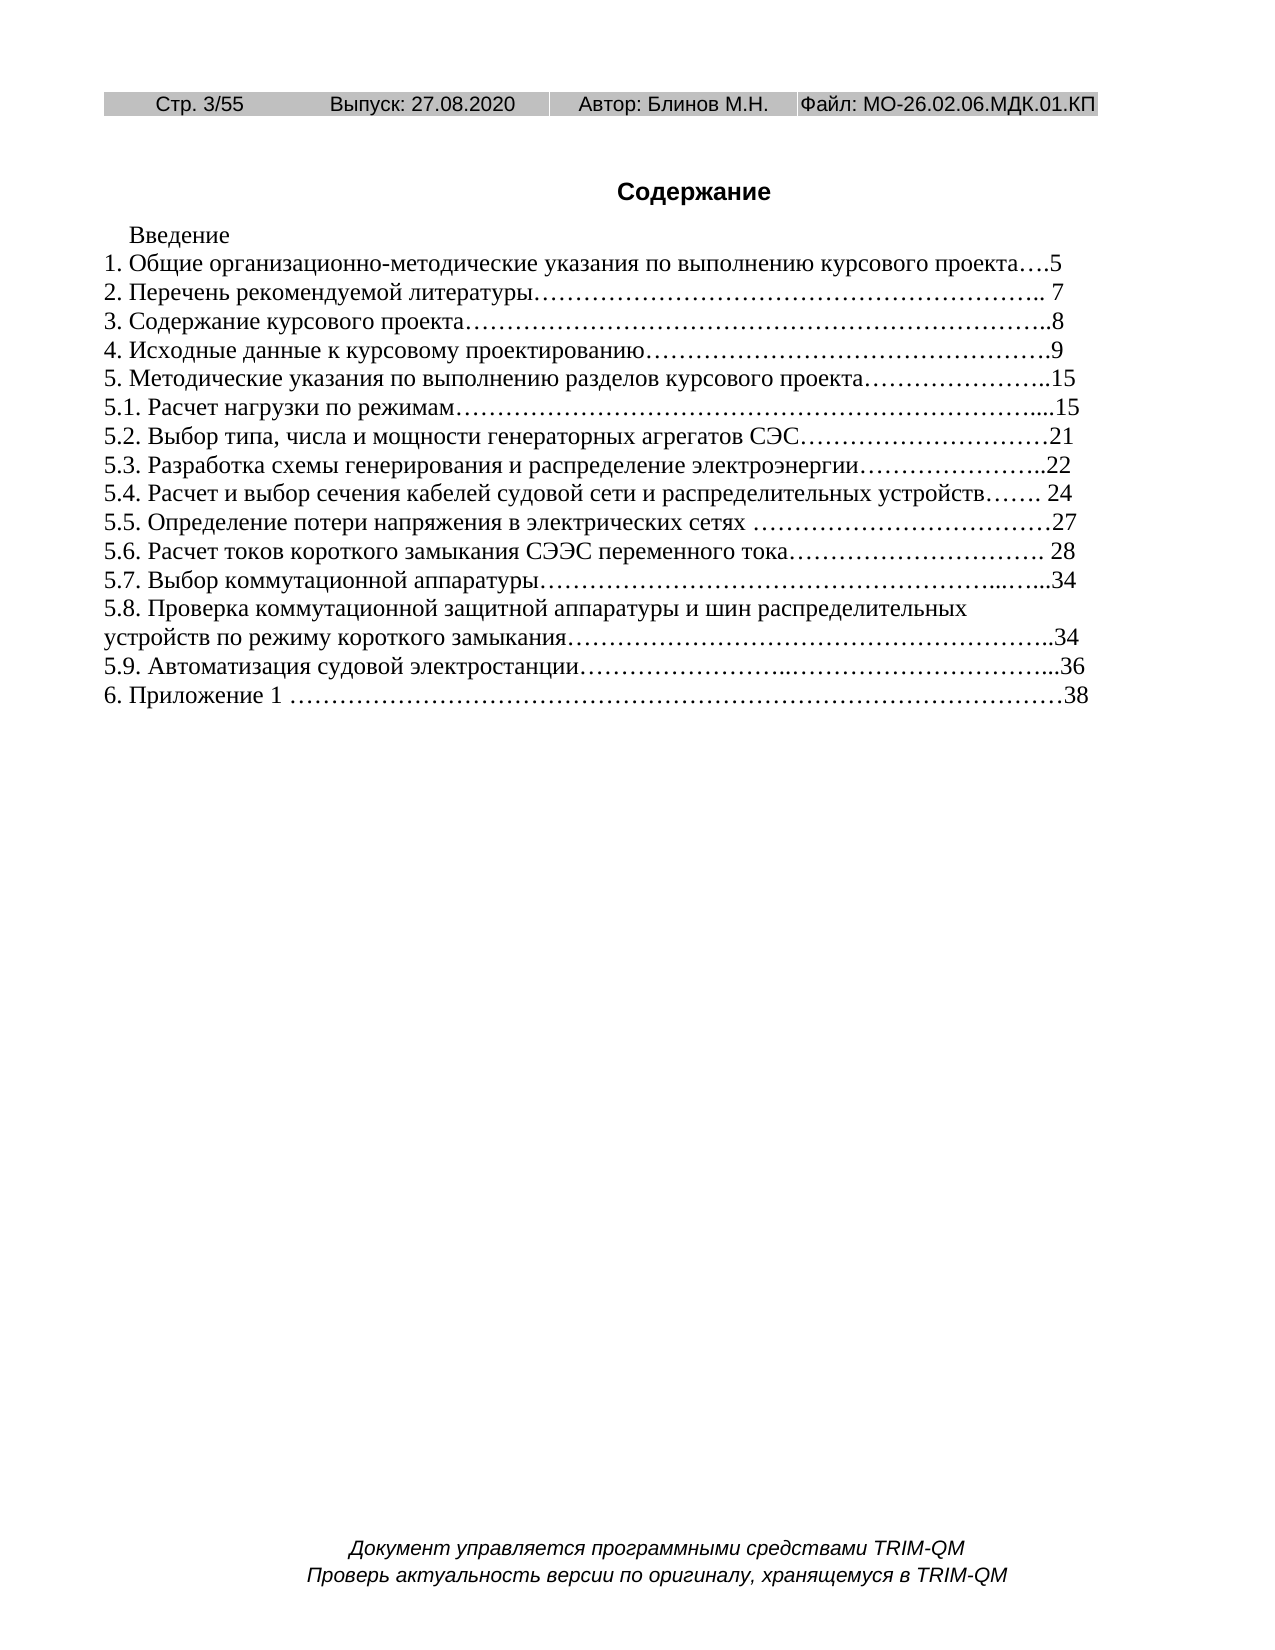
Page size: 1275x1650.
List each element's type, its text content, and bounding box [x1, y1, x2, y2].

text устройств по режиму короткого замыкания…………………………………………………..34 [103, 622, 1211, 651]
text 5.6. Расчет токов короткого замыкания СЭЭС переменного тока…………………………. 28 [103, 536, 1211, 565]
text 5.8. Проверка коммутационной защитной аппаратуры и шин распределительных [103, 593, 1211, 622]
text 5.9. Автоматизация судовой электростанции……………………..…………………………...36 [103, 651, 1211, 680]
text 5. Методические указания по выполнению разделов курсового проекта…………………..15 [103, 363, 1211, 392]
text 4. Исходные данные к курсовому проектированию………………………………………….9 [103, 335, 1211, 363]
text Содержание [103, 177, 1211, 205]
text 5.5. Определение потери напряжения в электрических сетях ………………………………27 [103, 507, 1211, 536]
text 5.7. Выбор коммутационной аппаратуры………………………………………………...…...34 [103, 565, 1211, 593]
text 6. Приложение 1 …………………………………………………………………………………38 [103, 680, 1211, 708]
text Введение [103, 220, 1211, 248]
text 2. Перечень рекомендуемой литературы…………………………………………………….. 7 [103, 277, 1211, 306]
text 5.1. Расчет нагрузки по режимам……………………………………………………………....15 [103, 392, 1211, 421]
text 1. Общие организационно-методические указания по выполнению курсового проекта….5 [103, 248, 1211, 277]
text 5.3. Разработка схемы генерирования и распределение электроэнергии…………………..22 [103, 450, 1211, 478]
text 5.4. Расчет и выбор сечения кабелей судовой сети и распределительных устройств……. 24 [103, 478, 1211, 507]
text 5.2. Выбор типа, числа и мощности генераторных агрегатов СЭС…………………………21 [103, 421, 1211, 450]
text 3. Содержание курсового проекта……………………………………………………………..8 [103, 306, 1211, 335]
